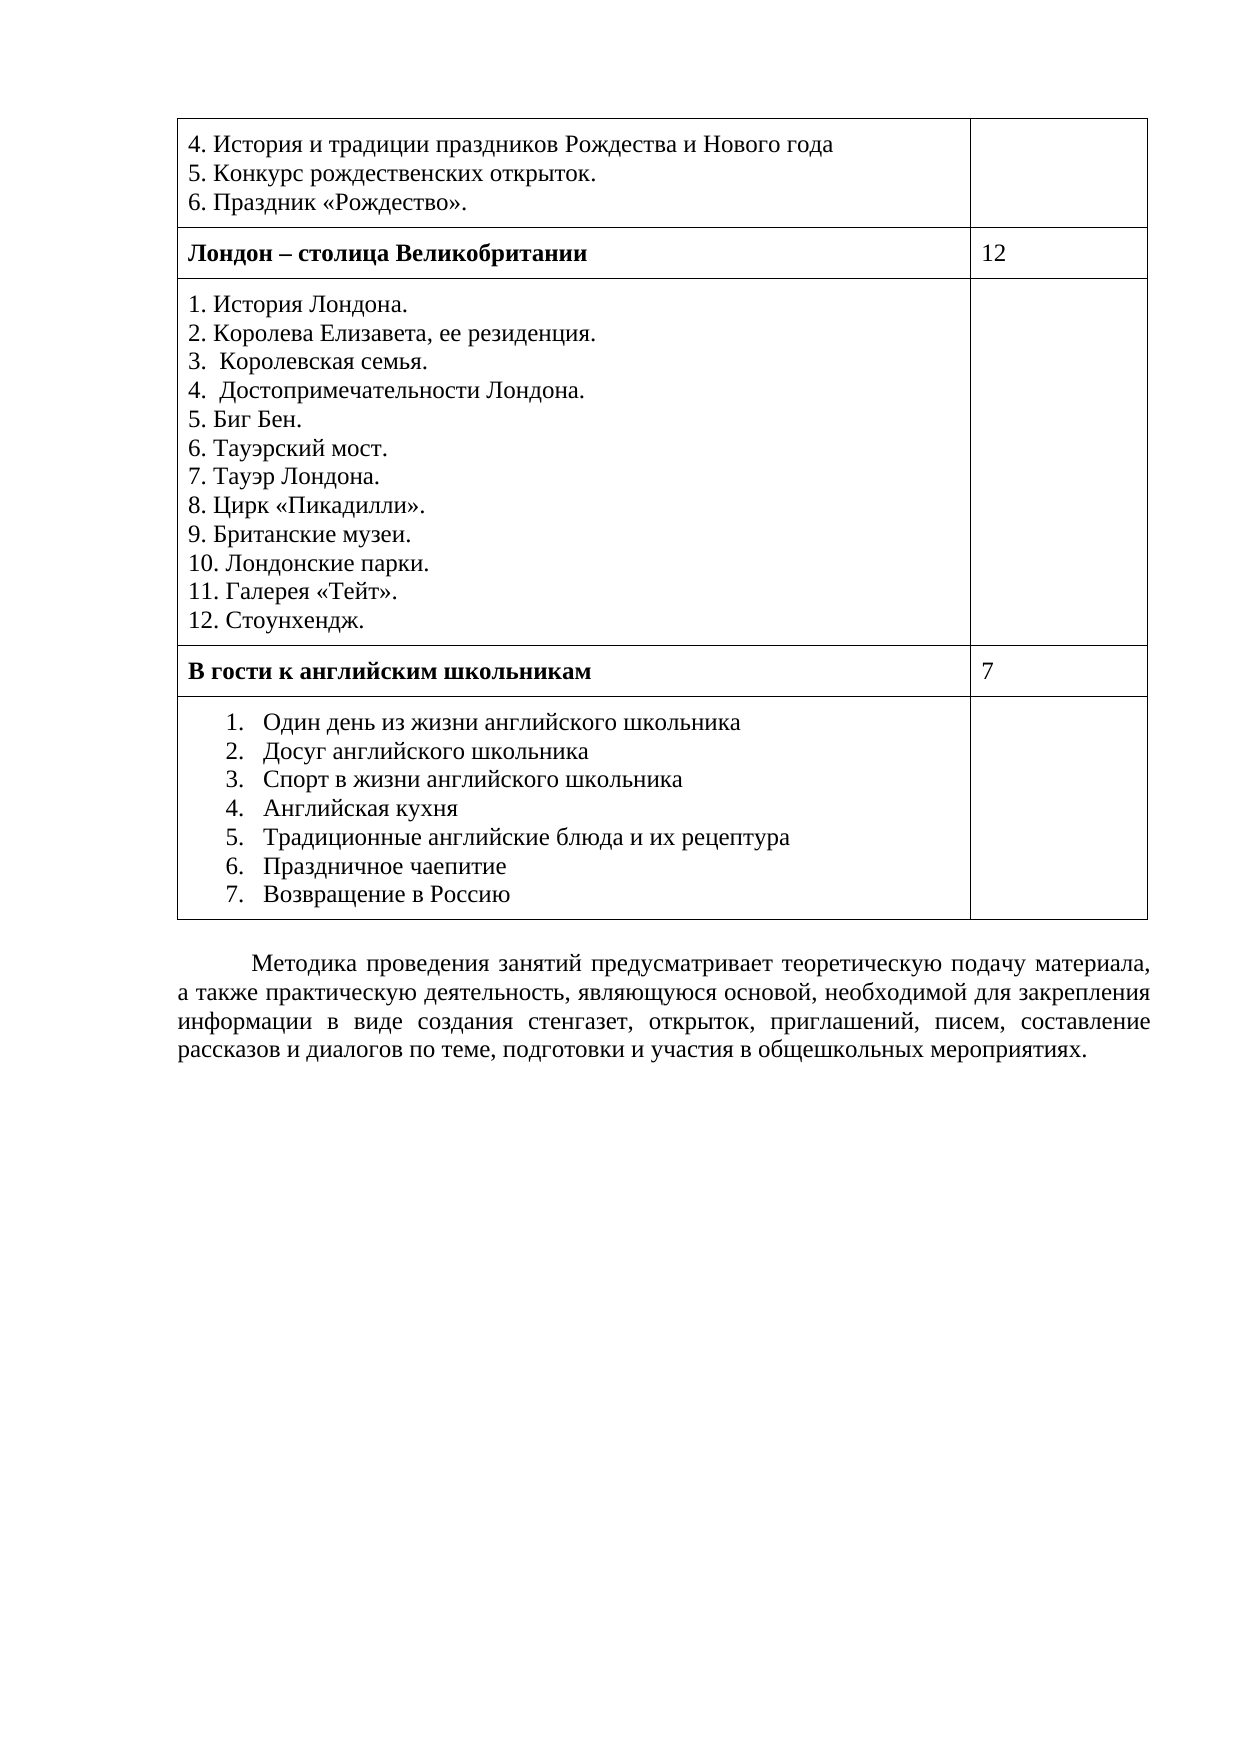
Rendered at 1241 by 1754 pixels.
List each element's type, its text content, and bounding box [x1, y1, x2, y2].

table_cell Один день из жизни английского школьника Досуг английского школьника Спорт в жизни английского школьника Английская кухня Традиционные английские блюда и их рецептура Праздничное чаепитие Возвращение в Россию [178, 697, 970, 919]
table_cell Лондон – столица Великобритании [178, 228, 970, 277]
table_cell [971, 697, 1147, 919]
table_cell 12 [971, 228, 1147, 277]
text Методика проведения занятий предусматривает теоретическую подачу материала, а также практическую деятельность, являющуюся основой, необходимой для закрепления информации в виде создания стенгазет, открыток, приглашений, писем, составление рассказов и диалогов по теме, подготовки и участия в общешкольных мероприятиях. [177, 948, 1152, 1063]
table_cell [178, 119, 970, 227]
table_cell В гости к английским школьникам [178, 646, 970, 696]
table_cell [971, 119, 1147, 227]
table_cell 1. История Лондона. 2. Королева Елизавета, ее резиденция. 3. Королевская семья. 4. Достопримечательности Лондона. 5. Биг Бен. 6. Тауэрский мост. 7. Тауэр Лондона. 8. Цирк «Пикадилли». 9. Британские музеи. 10. Лондонские парки. 11. Галерея «Тейт». 12. Стоунхендж. [178, 279, 970, 645]
table_cell 7 [971, 646, 1147, 696]
table_cell [971, 279, 1147, 645]
